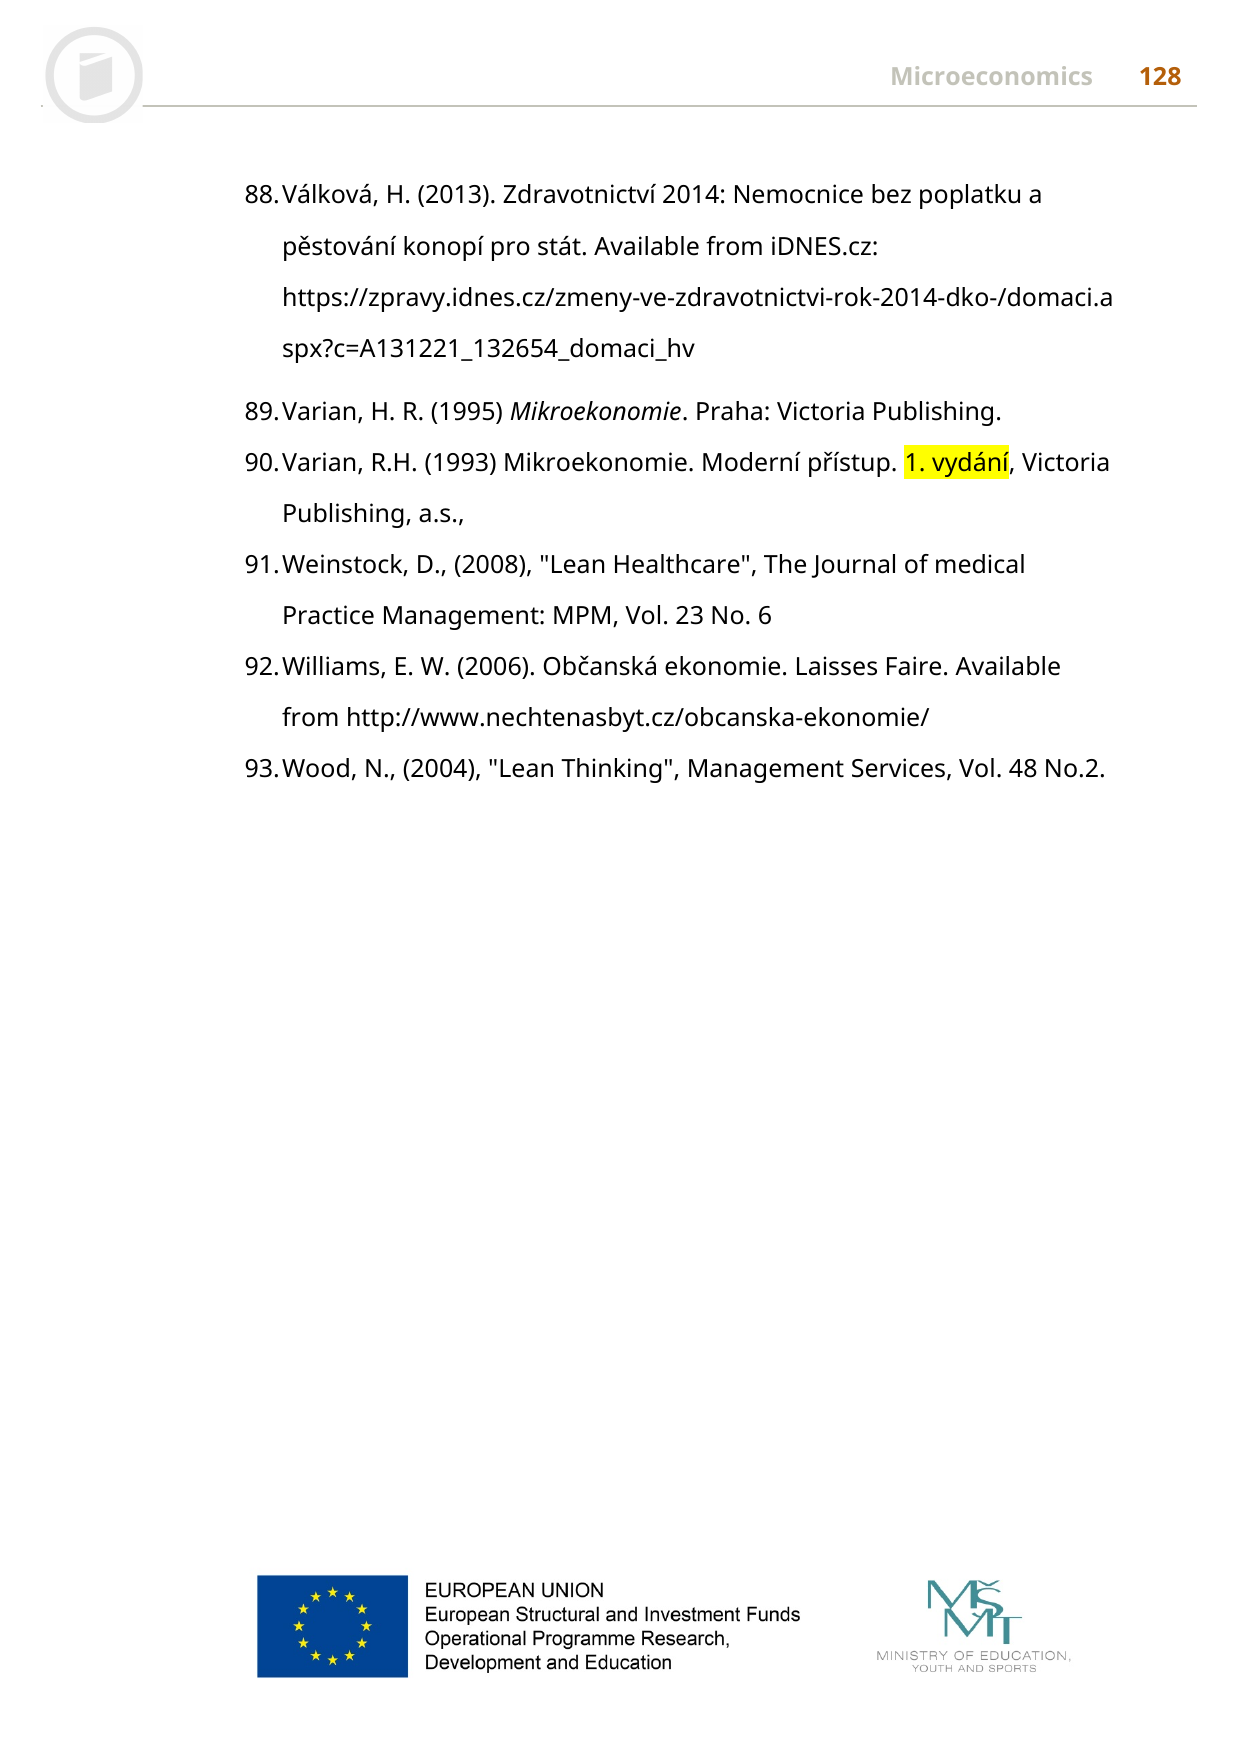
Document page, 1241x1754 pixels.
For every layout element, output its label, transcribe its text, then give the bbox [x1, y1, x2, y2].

list Varian, R.H. (1993) Mikroekonomie. Moderní přístup. 1. vydání, Victoria Publishing, a.s., [244, 445, 1122, 530]
list Williams, E. W. (2006). Občanská ekonomie. Laisses Faire. Available from http://www.nechtenasbyt.cz/obcanska-ekonomie/ [244, 649, 1122, 734]
list Wood, N., (2004), "Lean Thinking", Management Services, Vol. 48 No.2. [244, 751, 1122, 785]
list Varian, H. R. (1995) Mikroekonomie. Praha: Victoria Publishing. [244, 394, 1122, 428]
list Weinstock, D., (2008), "Lean Healthcare", The Journal of medical Practice Management: MPM, Vol. 23 No. 6 [244, 547, 1122, 632]
list Válková, H. (2013). Zdravotnictví 2014: Nemocnice bez poplatku a pěstování konopí pro stát. Available from iDNES.cz: https://zpravy.idnes.cz/zmeny-ve-zdravotnictvi-rok-2014-dko-/domaci.aspx?c=A131221_132654_domaci_hv [244, 177, 1122, 364]
picture [206, 1524, 1121, 1728]
